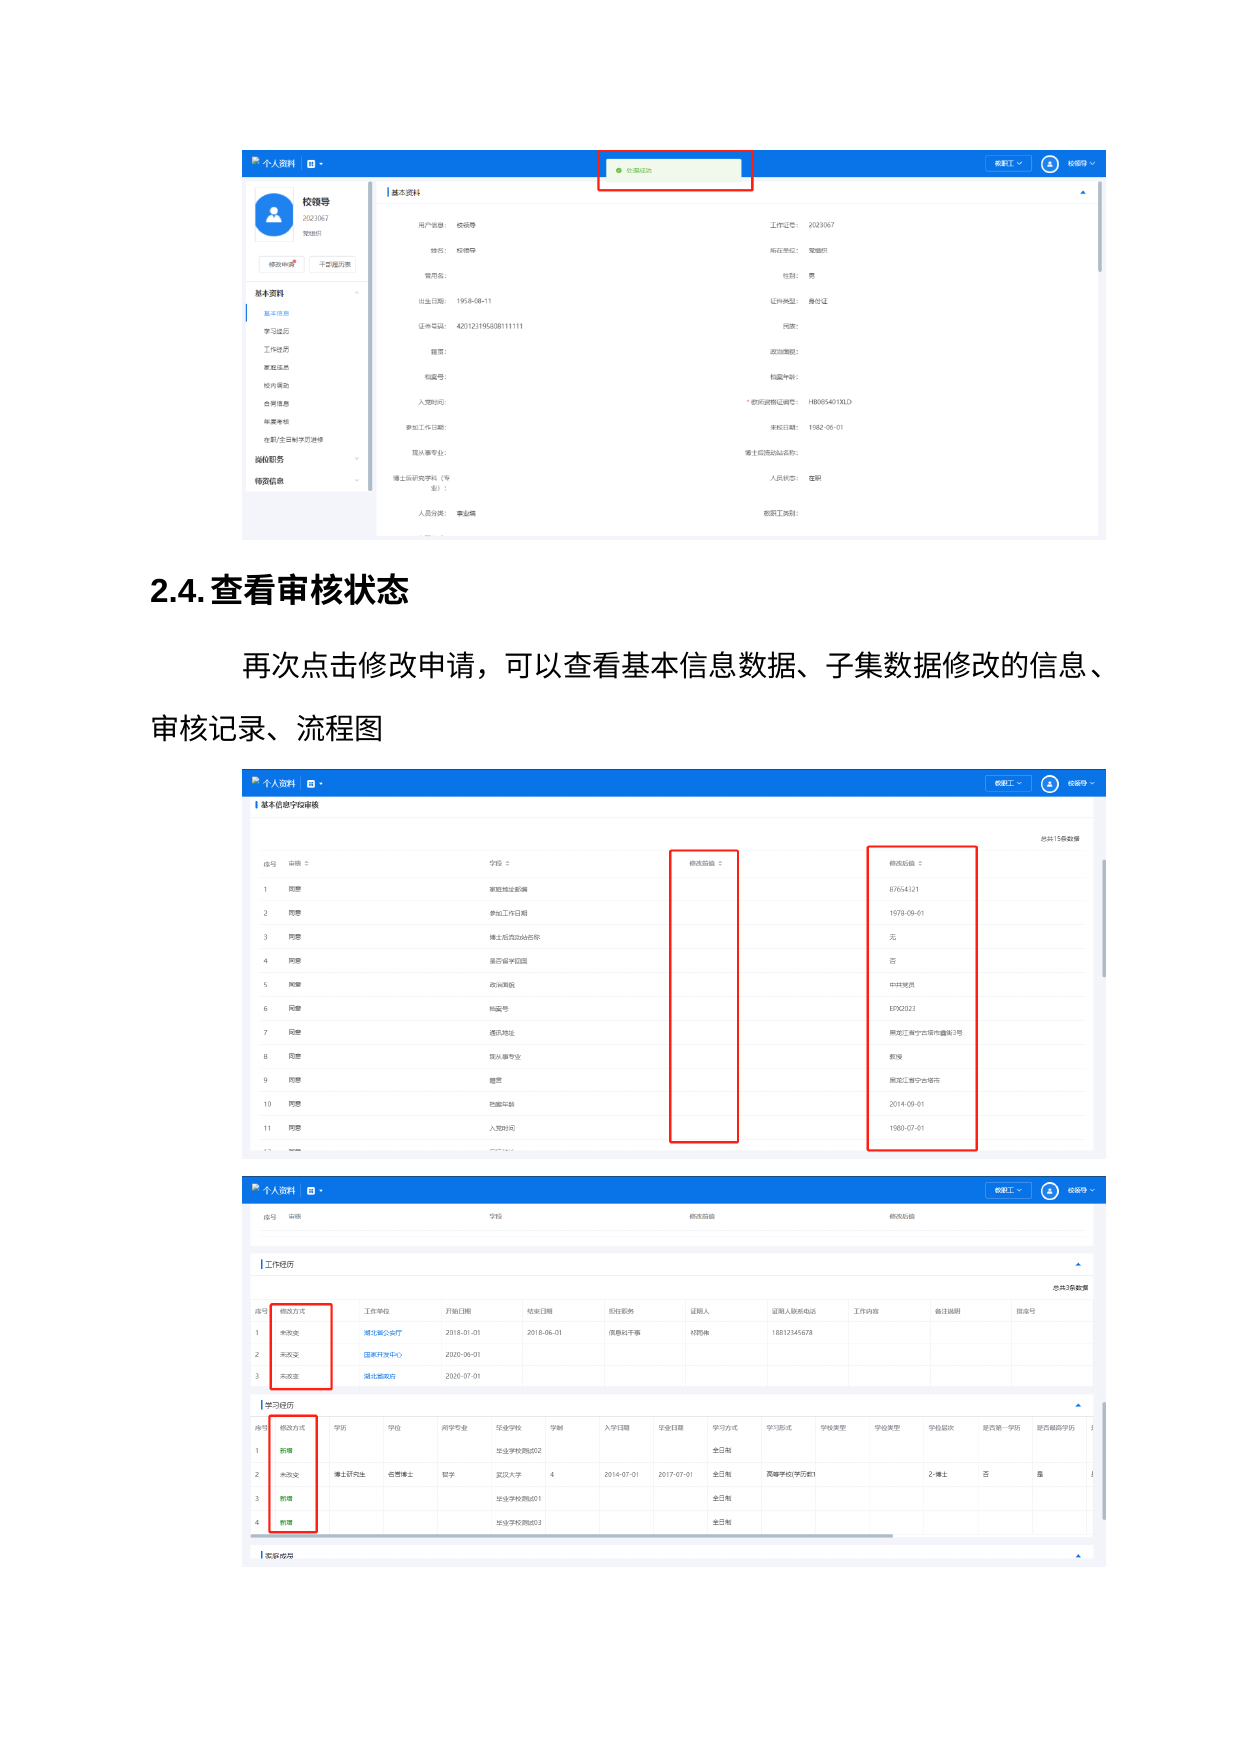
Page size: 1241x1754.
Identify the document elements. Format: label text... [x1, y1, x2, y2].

picture [242, 1176, 1106, 1567]
subtitle 查看审核状态 [150, 564, 1090, 612]
picture [242, 150, 1106, 540]
picture [242, 769, 1106, 1159]
text 再次点击修改申请，可以查看基本信息数据、子集数据修改的信息、审核记录、流程图 [150, 642, 1090, 748]
